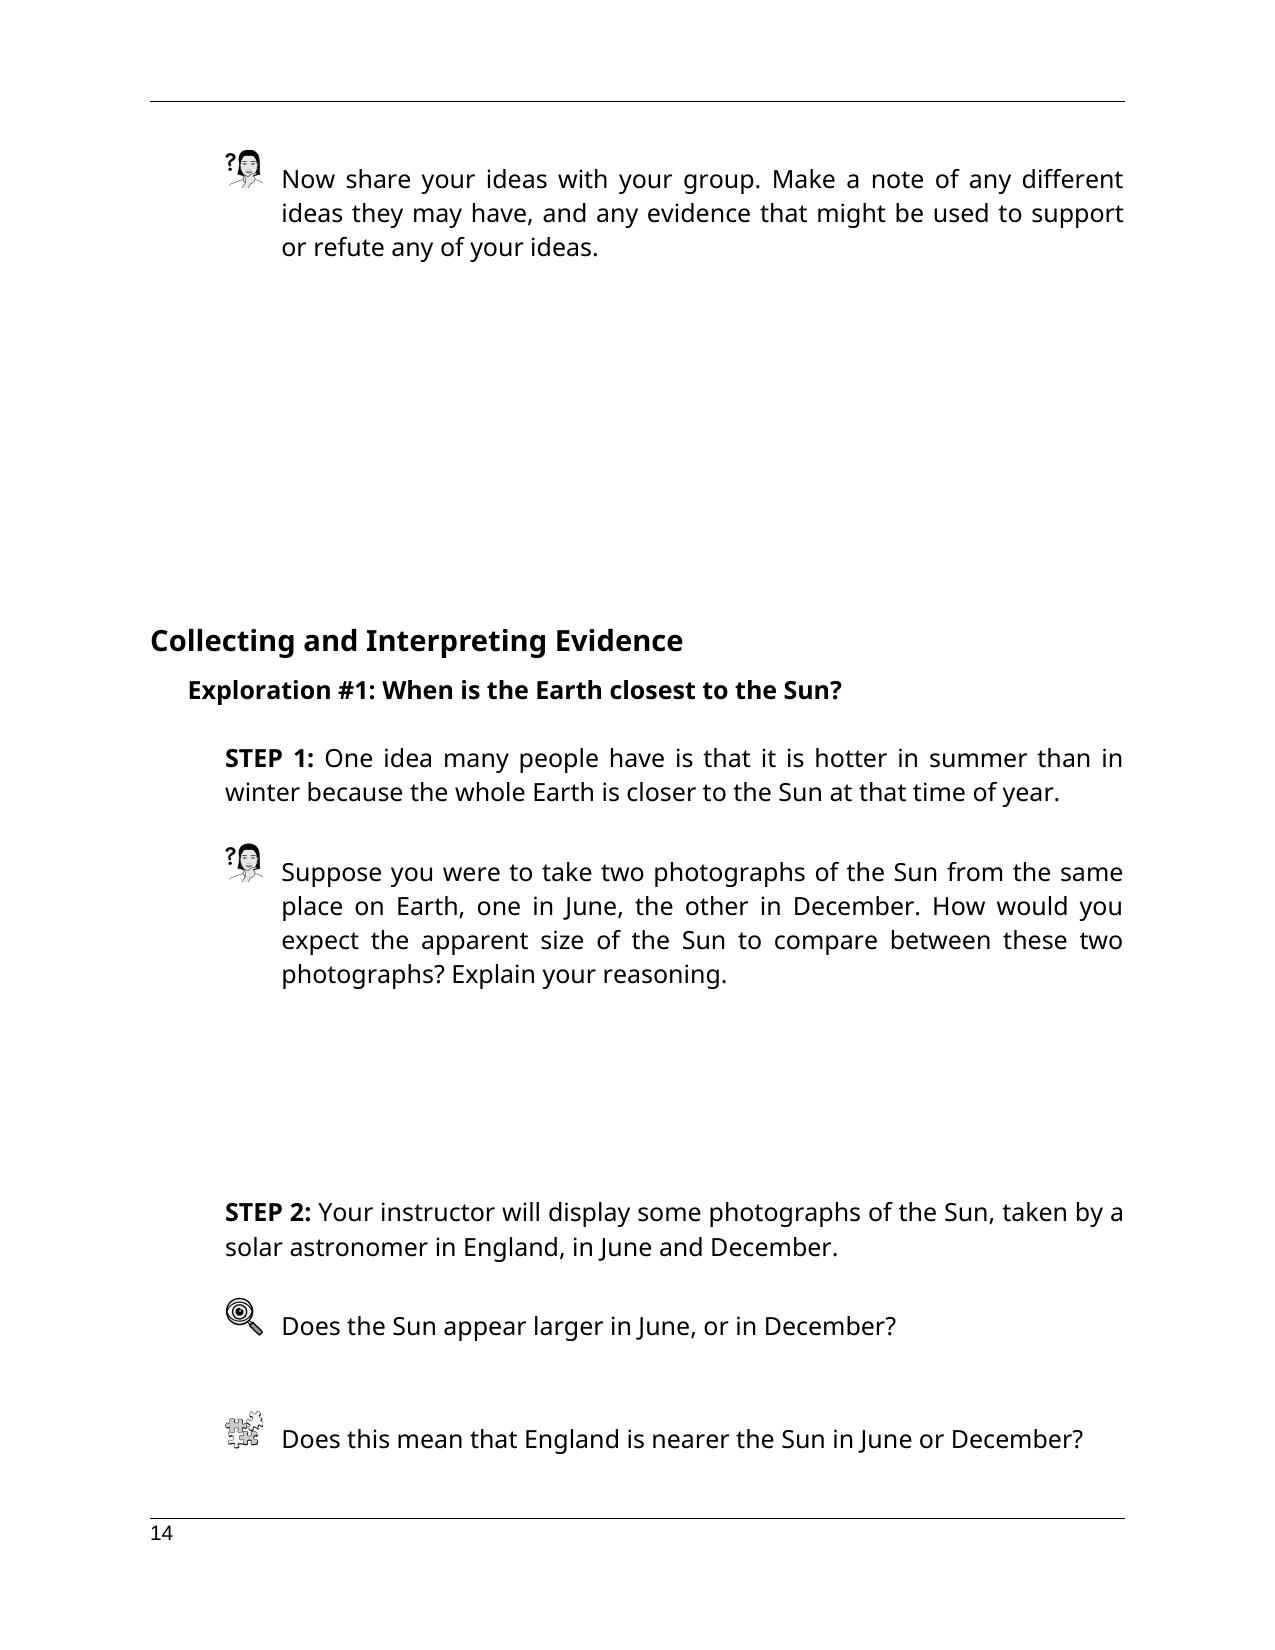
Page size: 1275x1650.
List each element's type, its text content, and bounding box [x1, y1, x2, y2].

picture [225, 1297, 263, 1336]
picture [225, 1410, 263, 1449]
picture [225, 843, 263, 882]
text Now share your ideas with your group. Make a note of any different ideas they may have, and any evidence that might be used to support or refute any of your ideas. [225, 150, 1125, 263]
text STEP 2: Your instructor will display some photographs of the Sun, taken by a solar astronomer in England, in June and December. [225, 1195, 1125, 1263]
subtitle Collecting and Interpreting Evidence [150, 621, 1125, 660]
text Does this mean that England is nearer the Sun in June or December? [225, 1411, 1125, 1456]
text Suppose you were to take two photographs of the Sun from the same place on Earth, one in June, the other in December. How would you expect the apparent size of the Sun to compare between these two photographs? Explain your reasoning. [225, 843, 1125, 991]
text STEP 1: One idea many people have is that it is hotter in summer than in winter because the whole Earth is closer to the Sun at that time of year. [225, 741, 1125, 809]
text Does the Sun appear larger in June, or in December? [225, 1297, 1125, 1343]
picture [225, 150, 263, 188]
subtitle Exploration #1: When is the Earth closest to the Sun? [187, 673, 1125, 707]
